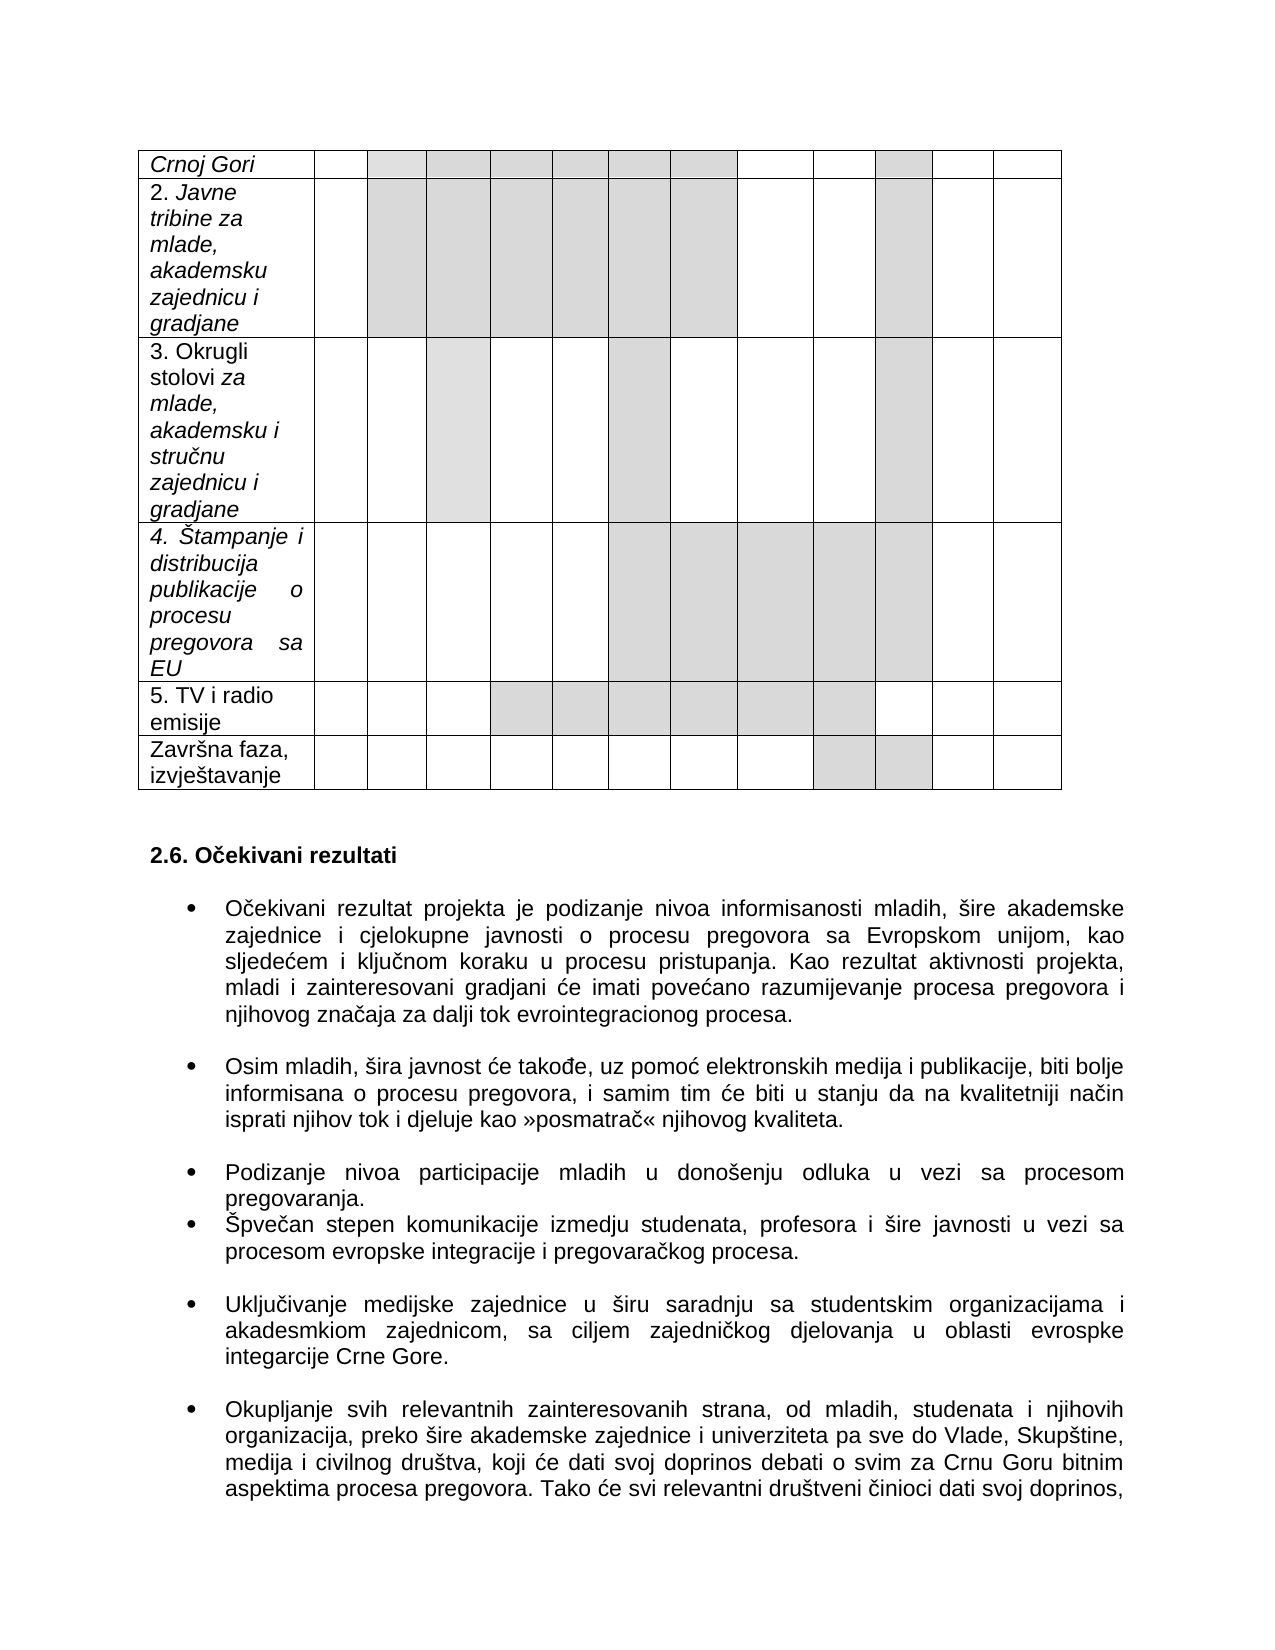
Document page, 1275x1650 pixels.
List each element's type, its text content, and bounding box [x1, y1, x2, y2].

table_cell [427, 338, 490, 522]
table_cell 4. Štampanje i distribucija publikacije o procesu pregovora sa EU [139, 523, 314, 681]
table_cell [368, 151, 426, 177]
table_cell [139, 151, 314, 177]
table_cell [814, 523, 875, 681]
table_cell 2. Javne tribine za mlade, akademsku zajednicu i gradjane [139, 179, 314, 337]
table_cell [876, 523, 932, 681]
table_cell [315, 179, 367, 337]
table_cell [315, 151, 367, 177]
table_cell [876, 736, 932, 789]
table_cell [933, 338, 993, 522]
table_cell [491, 523, 552, 681]
table_cell 5. TV i radio emisije [139, 682, 314, 735]
table_cell [553, 338, 608, 522]
table_cell [368, 179, 426, 337]
table_cell [315, 523, 367, 681]
table_cell [609, 523, 670, 681]
table_cell [368, 523, 426, 681]
table_cell [671, 523, 737, 681]
table_cell [315, 682, 367, 735]
table_cell [814, 151, 875, 177]
table_cell [876, 151, 932, 177]
table_cell [609, 736, 670, 789]
table_cell [814, 179, 875, 337]
table_cell 3. Okrugli stolovi za mlade, akademsku i stručnu zajednicu i gradjane [139, 338, 314, 522]
table_cell [671, 338, 737, 522]
list Špvečan stepen komunikacije izmedju studenata, profesora i šire javnosti u vezi sa procesom evropske integracije i pregovaračkog procesa. [187, 1211, 1125, 1264]
table_cell [994, 682, 1061, 735]
table_cell [368, 338, 426, 522]
table_cell [738, 151, 813, 177]
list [187, 1396, 1125, 1501]
table_cell [814, 736, 875, 789]
table_cell [553, 179, 608, 337]
list Osim mladih, šira javnost će takođe, uz pomoć elektronskih medija i publikacije, biti bolje informisana o procesu pregovora, i samim tim će biti u stanju da na kvalitetniji način isprati njihov tok i djeluje kao »posmatrač« njihovog kvaliteta. [187, 1053, 1125, 1132]
table_cell [491, 151, 552, 177]
table_cell [609, 682, 670, 735]
table_cell [553, 151, 608, 177]
table_cell [994, 523, 1061, 681]
table_cell [933, 736, 993, 789]
table_cell [609, 338, 670, 522]
table_cell [553, 682, 608, 735]
table_cell [814, 338, 875, 522]
table_cell [427, 179, 490, 337]
table_cell [553, 736, 608, 789]
table_cell [738, 682, 813, 735]
table_cell [738, 338, 813, 522]
table_cell [738, 179, 813, 337]
table_cell [671, 151, 737, 177]
table_cell [427, 523, 490, 681]
table_cell [933, 682, 993, 735]
table_cell [553, 523, 608, 681]
table_cell [671, 736, 737, 789]
table_cell [368, 736, 426, 789]
table_cell [491, 682, 552, 735]
table_cell [933, 523, 993, 681]
table_cell [876, 179, 932, 337]
table_cell [491, 179, 552, 337]
table_cell [671, 179, 737, 337]
table_cell [738, 523, 813, 681]
table_cell [491, 736, 552, 789]
list Uključivanje medijske zajednice u širu saradnju sa studentskim organizacijama i akadesmkiom zajednicom, sa ciljem zajedničkog djelovanja u oblasti evrospke integarcije Crne Gore. [187, 1291, 1125, 1369]
table_cell [994, 736, 1061, 789]
table_cell [368, 682, 426, 735]
list Podizanje nivoa participacije mladih u donošenju odluka u vezi sa procesom pregovaranja. [187, 1159, 1125, 1211]
table_cell [427, 736, 490, 789]
table_cell [315, 338, 367, 522]
table_cell [994, 151, 1061, 177]
table_cell [609, 151, 670, 177]
table_cell [814, 682, 875, 735]
table_cell [994, 338, 1061, 522]
table_cell Završna faza, izvještavanje [139, 736, 314, 789]
table_cell [876, 338, 932, 522]
table_cell [876, 682, 932, 735]
table_cell [609, 179, 670, 337]
text 2.6. Očekivani rezultati [150, 842, 1125, 869]
table_cell [427, 151, 490, 177]
table_cell [427, 682, 490, 735]
table_cell [315, 736, 367, 789]
table_cell [933, 151, 993, 177]
table_cell [491, 338, 552, 522]
list Očekivani rezultat projekta je podizanje nivoa informisanosti mladih, šire akademske zajednice i cjelokupne javnosti o procesu pregovora sa Evropskom unijom, kao sljedećem i ključnom koraku u procesu pristupanja. Kao rezultat aktivnosti projekta, mladi i zainteresovani gradjani će imati povećano razumijevanje procesa pregovora i njihovog značaja za dalji tok evrointegracionog procesa. [187, 895, 1125, 1027]
table_cell [671, 682, 737, 735]
table_cell [994, 179, 1061, 337]
table_cell [738, 736, 813, 789]
table_cell [933, 179, 993, 337]
